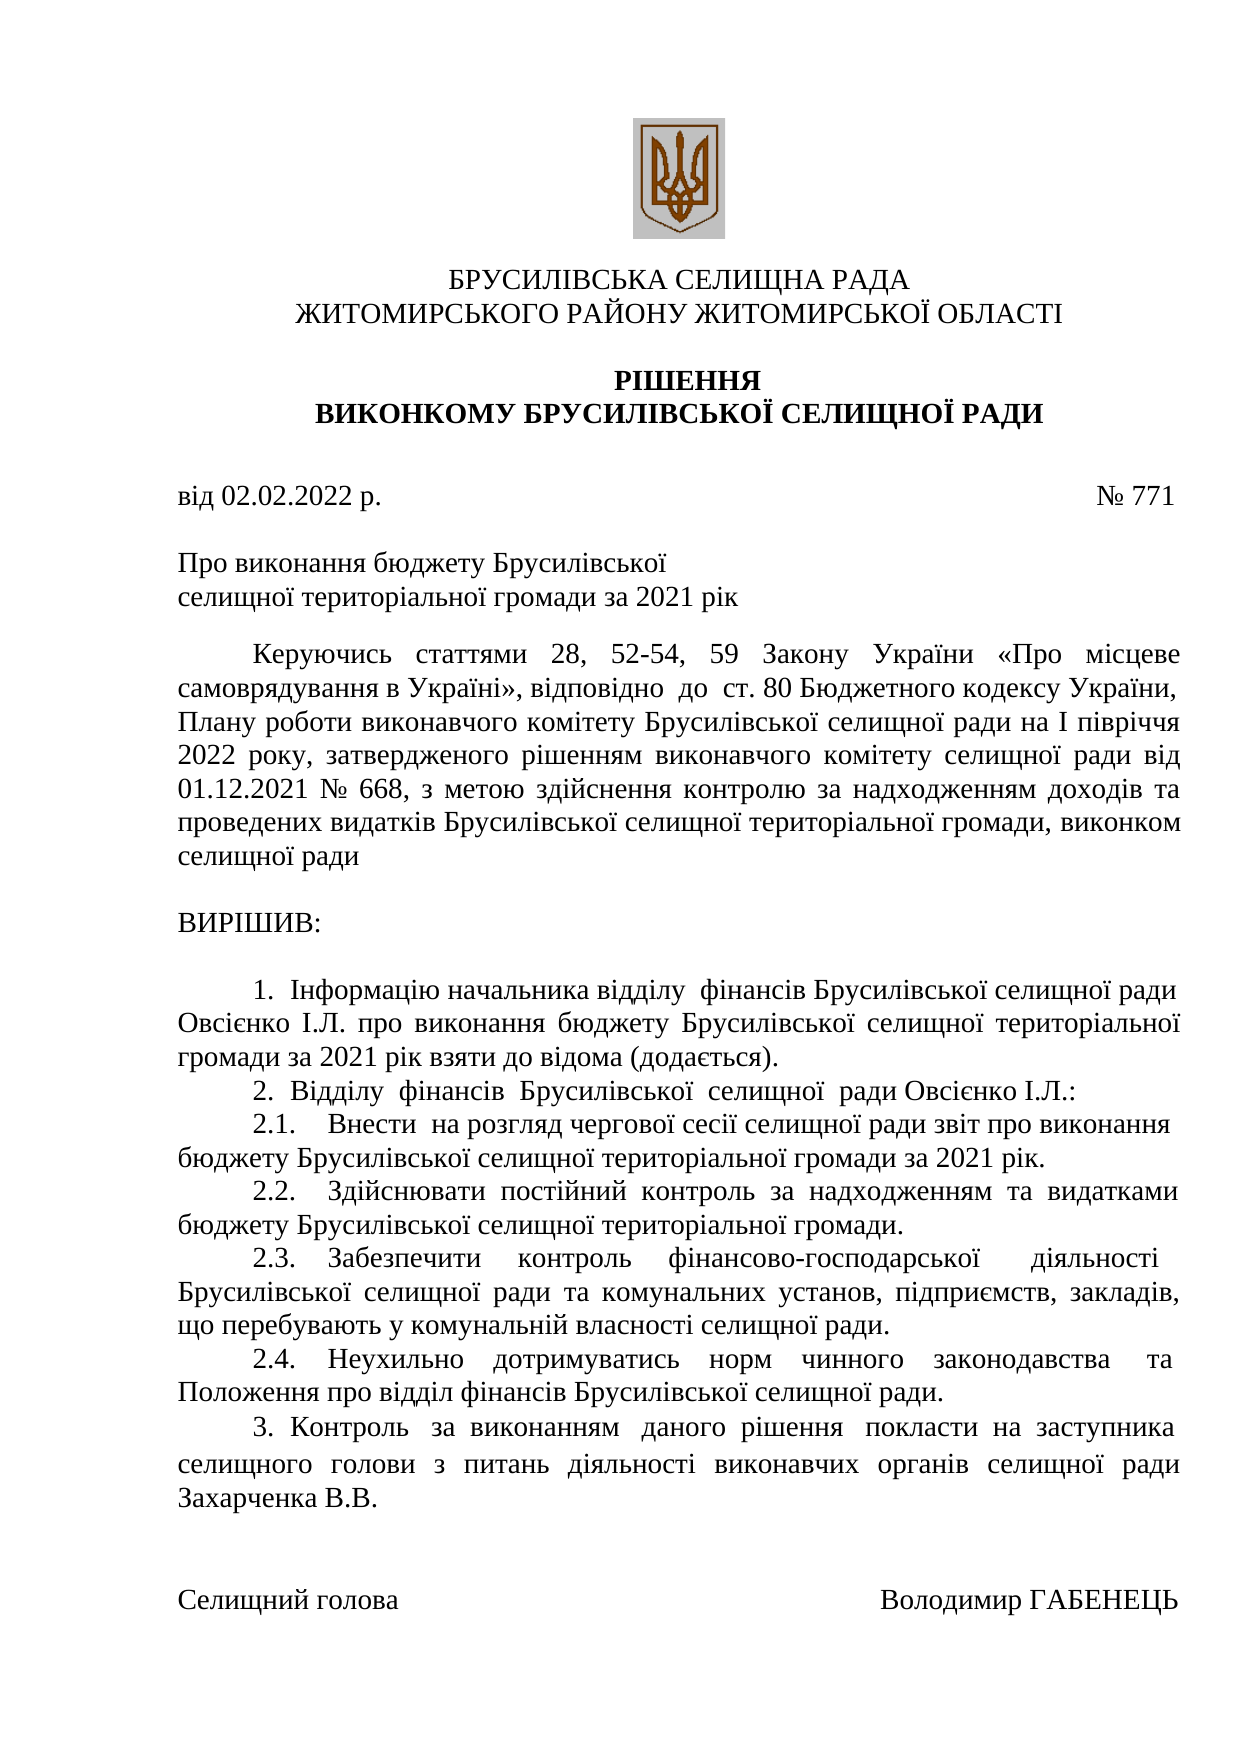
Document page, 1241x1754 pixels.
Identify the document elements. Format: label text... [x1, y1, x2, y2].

text Керуючись статтями 28, 52-54, 59 Закону України «Про місцеве самоврядування в Україні», відповідно до ст. 80 Бюджетного кодексу України, [177, 637, 1181, 704]
list Інформацію начальника відділу фінансів Брусилівської селищної ради [252, 972, 1181, 1006]
text Овсієнко І.Л. про виконання бюджету Брусилівської селищної територіальної громади за 2021 рік взяти до відома (додається). [177, 1006, 1181, 1073]
subtitle БРУСИЛІВСЬКА СЕЛИЩНА РАДА [177, 262, 1181, 296]
text селищного голови з питань діяльності виконавчих органів селищної ради Захарченка В.В. [177, 1446, 1181, 1513]
list Контроль за виконанням даного рішення покласти на заступника [252, 1409, 1181, 1443]
text Плану роботи виконавчого комітету Брусилівської селищної ради на І півріччя 2022 року, затвердженого рішенням виконавчого комітету селищної ради від 01.12.2021 № 668, з метою здійснення контролю за надходженням доходів та проведених видатків Брусилівської селищної територіальної громади, виконком селищної ради [177, 704, 1181, 871]
subtitle ЖИТОМИРСЬКОГО РАЙОНУ ЖИТОМИРСЬКОЇ ОБЛАСТІ [177, 296, 1181, 329]
text селищної територіальної громади за 2021 рік [177, 579, 1181, 612]
text ВИРІШИВ: [177, 905, 1181, 938]
list Внести на розгляд чергової сесії селищної ради звіт про виконання [252, 1106, 1181, 1140]
list Здійснювати постійний контроль за надходженням та видатками [252, 1173, 1181, 1207]
text Про виконання бюджету Брусилівської [177, 545, 1181, 579]
subtitle РІШЕННЯ [177, 363, 1181, 397]
list Відділу фінансів Брусилівської селищної ради Овсієнко І.Л.: [252, 1073, 1181, 1106]
text Положення про відділ фінансів Брусилівської селищної ради. [177, 1374, 1181, 1408]
subtitle ВИКОНКОМУ БРУСИЛІВСЬКОЇ СЕЛИЩНОЇ РАДИ [177, 397, 1181, 430]
picture [633, 118, 726, 239]
text від 02.02.2022 р. № 771 [177, 478, 1181, 512]
text Селищний голова Володимир ГАБЕНЕЦЬ [177, 1582, 1181, 1616]
list Неухильно дотримуватись норм чинного законодавства та [252, 1341, 1181, 1374]
text бюджету Брусилівської селищної територіальної громади. [177, 1207, 1181, 1240]
text бюджету Брусилівської селищної територіальної громади за 2021 рік. [177, 1140, 1181, 1173]
list Забезпечити контроль фінансово-господарської діяльності [252, 1240, 1181, 1274]
text Брусилівської селищної ради та комунальних установ, підприємств, закладів, що перебувають у комунальній власності селищної ради. [177, 1274, 1181, 1341]
